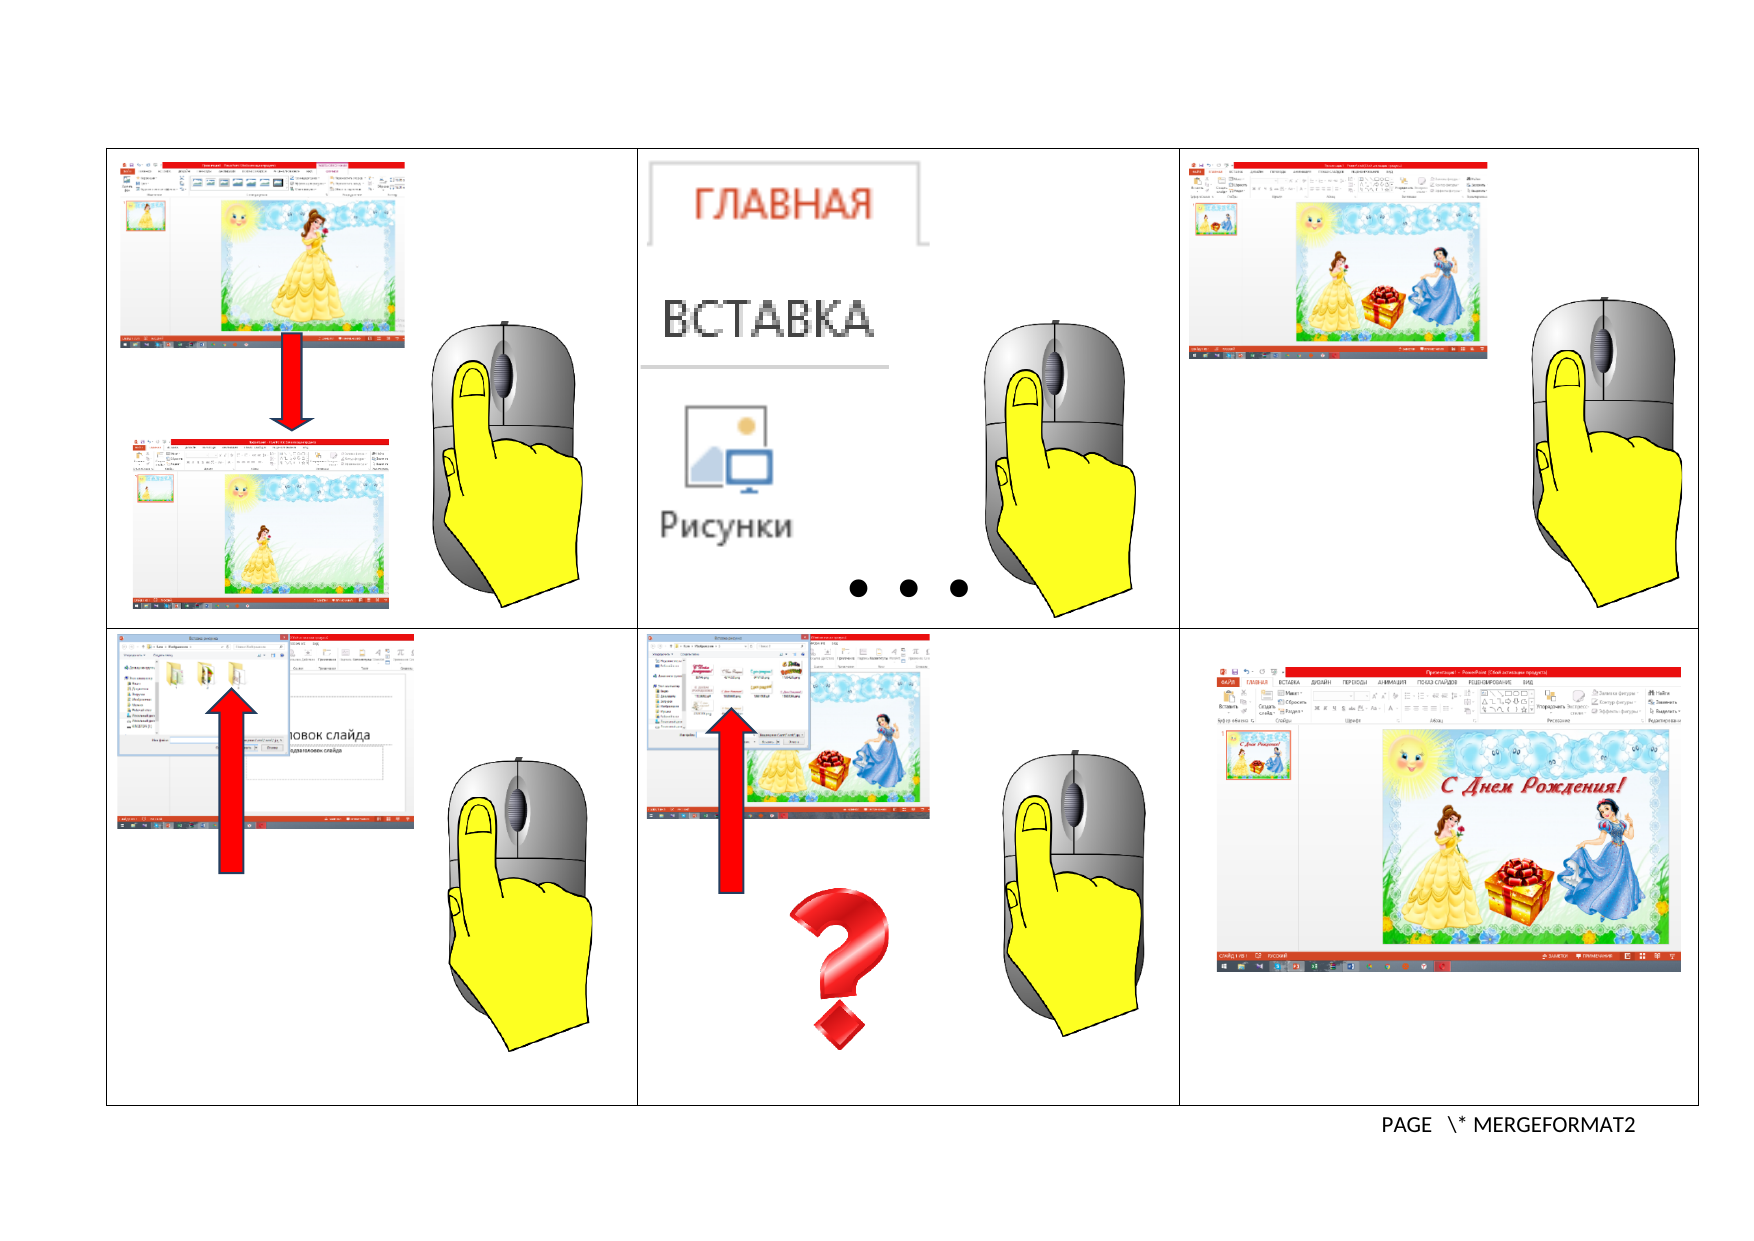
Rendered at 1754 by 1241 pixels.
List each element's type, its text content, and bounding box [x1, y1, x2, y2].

table_header [1180, 149, 1698, 628]
picture [789, 888, 889, 1050]
picture [120, 162, 593, 609]
table_cell [1180, 629, 1698, 1105]
table_header … [638, 149, 1179, 628]
table_cell [638, 629, 1179, 1105]
table_header [107, 149, 637, 628]
picture [132, 439, 389, 609]
picture [117, 634, 414, 829]
picture [421, 757, 604, 1052]
picture [1189, 162, 1488, 359]
picture [640, 276, 889, 370]
picture [646, 634, 930, 819]
picture [957, 320, 1142, 618]
table_cell [107, 629, 637, 1105]
picture [1504, 297, 1693, 608]
picture [646, 156, 930, 257]
picture [975, 750, 1163, 1037]
picture [1216, 667, 1681, 972]
picture [654, 393, 798, 560]
